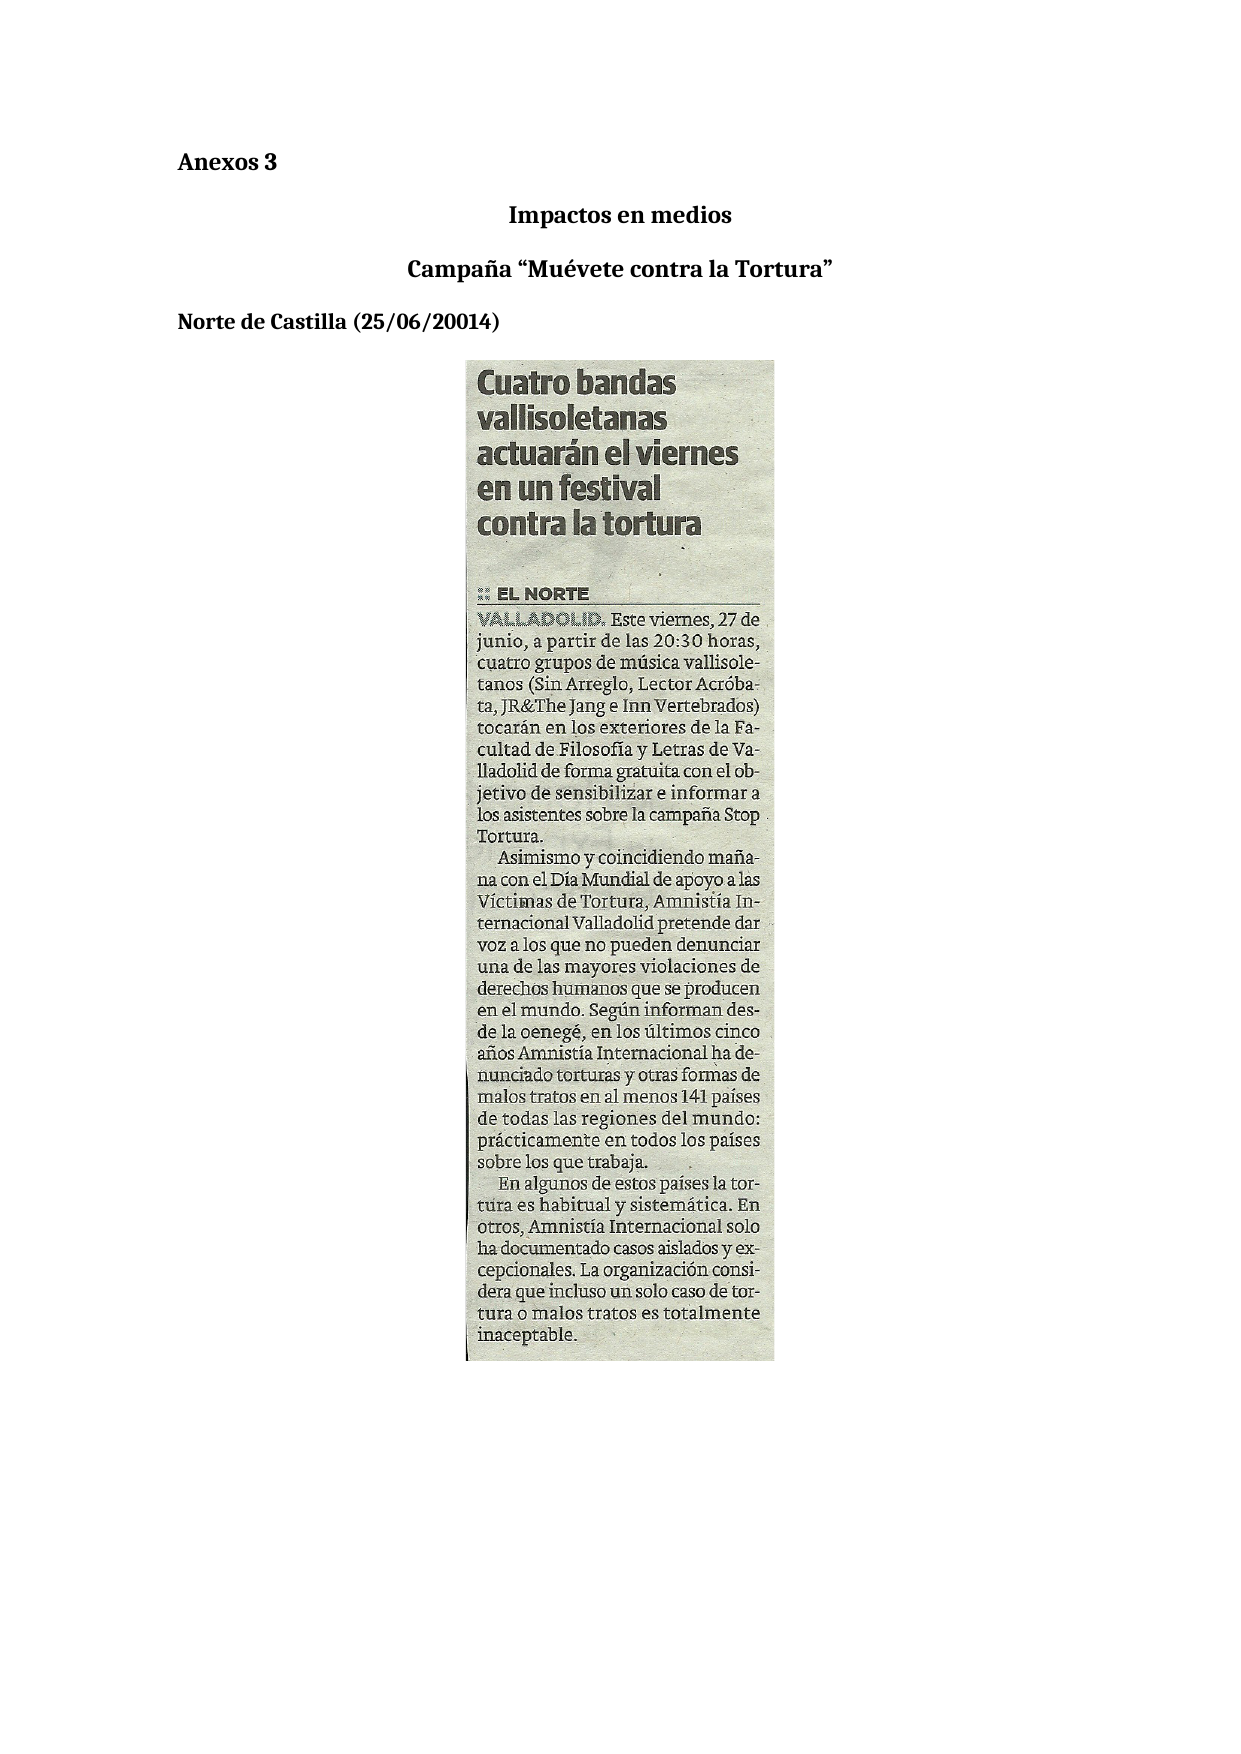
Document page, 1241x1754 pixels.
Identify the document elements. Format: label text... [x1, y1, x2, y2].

text Campaña “Muévete contra la Tortura” [177, 255, 1063, 284]
text Impactos en medios [177, 201, 1063, 230]
text Norte de Castilla (25/06/20014) [177, 309, 1063, 336]
picture [465, 360, 775, 1361]
text Anexos 3 [177, 148, 1063, 176]
